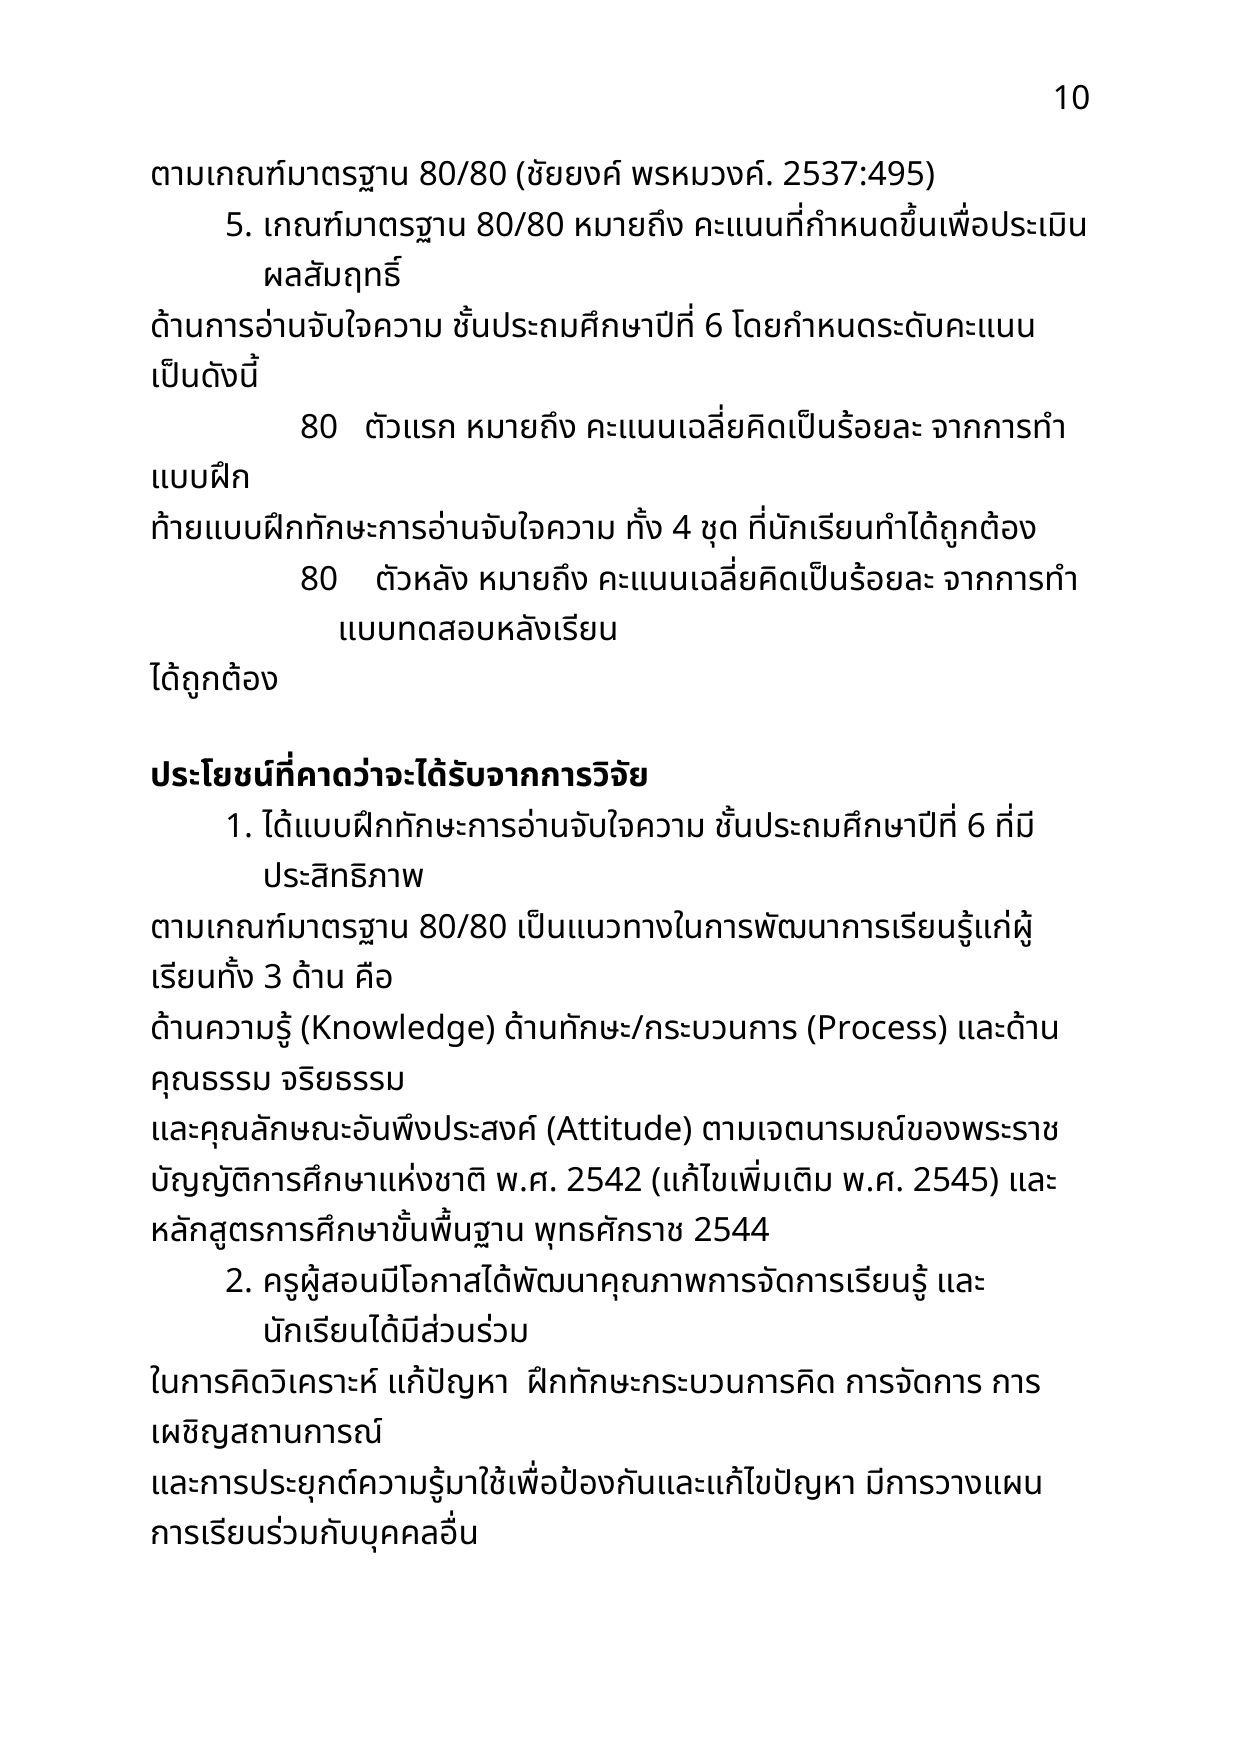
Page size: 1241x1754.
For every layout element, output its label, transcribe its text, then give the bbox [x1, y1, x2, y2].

text ท้ายแบบฝึกทักษะการอ่านจับใจความ ทั้ง 4 ชุด ที่นักเรียนทำได้ถูกต้อง [150, 504, 1090, 554]
list ครูผู้สอนมีโอกาสได้พัฒนาคุณภาพการจัดการเรียนรู้ และนักเรียนได้มีส่วนร่วม [225, 1257, 1090, 1358]
list ได้แบบฝึกทักษะการอ่านจับใจความ ชั้นประถมศึกษาปีที่ 6 ที่มีประสิทธิภาพ [225, 802, 1090, 903]
text 80 ตัวแรก หมายถึง คะแนนเฉลี่ยคิดเป็นร้อยละ จากการทำแบบฝึก [150, 403, 1090, 504]
text ได้ถูกต้อง [150, 655, 1090, 706]
text และคุณลักษณะอันพึงประสงค์ (Attitude) ตามเจตนารมณ์ของพระราชบัญญัติการศึกษาแห่งชาติ พ.ศ. 2542 (แก้ไขเพิ่มเติม พ.ศ. 2545) และหลักสูตรการศึกษาขั้นพื้นฐาน พุทธศักราช 2544 [150, 1105, 1090, 1257]
text และการประยุกต์ความรู้มาใช้เพื่อป้องกันและแก้ไขปัญหา มีการวางแผนการเรียนร่วมกับบุคคลอื่น [150, 1459, 1090, 1559]
text ตามเกณฑ์มาตรฐาน 80/80 เป็นแนวทางในการพัฒนาการเรียนรู้แก่ผู้เรียนทั้ง 3 ด้าน คือ [150, 903, 1090, 1004]
text ด้านความรู้ (Knowledge) ด้านทักษะ/กระบวนการ (Process) และด้านคุณธรรม จริยธรรม [150, 1004, 1090, 1105]
text ด้านการอ่านจับใจความ ชั้นประถมศึกษาปีที่ 6 โดยกำหนดระดับคะแนน เป็นดังนี้ [150, 302, 1090, 403]
list เกณฑ์มาตรฐาน 80/80 หมายถึง คะแนนที่กำหนดขึ้นเพื่อประเมินผลสัมฤทธิ์ [225, 201, 1090, 302]
list ตัวหลัง หมายถึง คะแนนเฉลี่ยคิดเป็นร้อยละ จากการทำแบบทดสอบหลังเรียน [300, 554, 1090, 655]
text ตามเกณฑ์มาตรฐาน 80/80 (ชัยยงค์ พรหมวงค์. 2537:495) [150, 150, 1090, 201]
text ประโยชน์ที่คาดว่าจะได้รับจากการวิจัย [150, 751, 1090, 802]
text ในการคิดวิเคราะห์ แก้ปัญหา ฝึกทักษะกระบวนการคิด การจัดการ การเผชิญสถานการณ์ [150, 1358, 1090, 1459]
